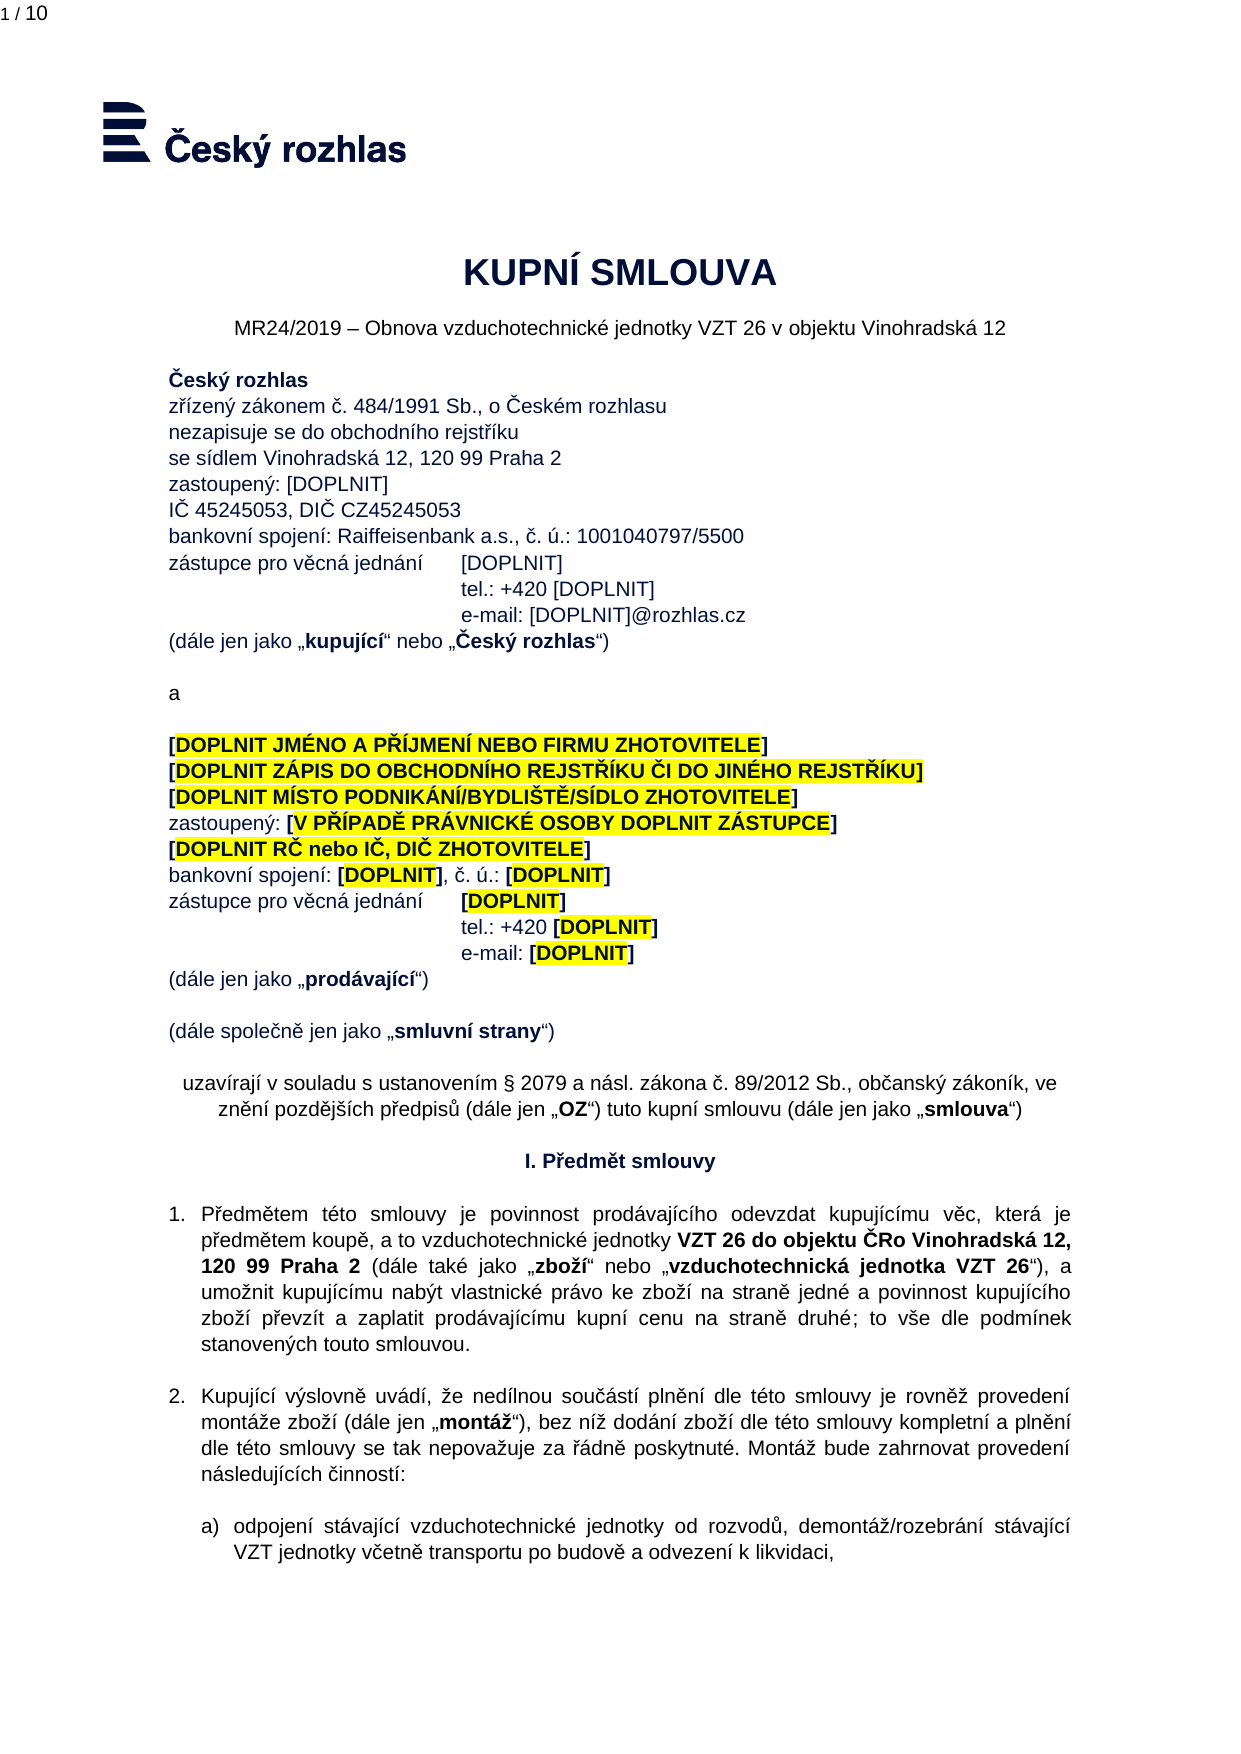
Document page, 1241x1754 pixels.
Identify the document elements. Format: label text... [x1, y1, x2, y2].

text [DOPLNIT RČ nebo IČ, DIČ ZHOTOVITELE] [168, 836, 1072, 862]
text bankovní spojení: [DOPLNIT], č. ú.: [DOPLNIT] [168, 862, 1072, 888]
text zastoupený: [DOPLNIT] [168, 471, 1072, 497]
text zastoupený: [V PŘÍPADĚ PRÁVNICKÉ OSOBY DOPLNIT ZÁSTUPCE] [168, 809, 1072, 836]
list Kupující výslovně uvádí, že nedílnou součástí plnění dle této smlouvy je rovněž provedení montáže zboží (dále jen „montáž“), bez níž dodání zboží dle této smlouvy kompletní a plnění dle této smlouvy se tak nepovažuje za řádně poskytnuté. Montáž bude zahrnovat provedení následujících činností: [168, 1382, 1072, 1487]
text [DOPLNIT JMÉNO A PŘÍJMENÍ NEBO FIRMU ZHOTOVITELE] [168, 731, 1072, 757]
text bankovní spojení: Raiffeisenbank a.s., č. ú.: 1001040797/5500 [168, 523, 1072, 549]
text se sídlem Vinohradská 12, 120 99 Praha 2 [168, 445, 1072, 471]
text [DOPLNIT ZÁPIS DO OBCHODNÍHO REJSTŘÍKU ČI DO JINÉHO REJSTŘÍKU] [168, 757, 1072, 783]
text (dále jen jako „kupující“ nebo „Český rozhlas“) [168, 627, 1072, 653]
subtitle Předmět smlouvy [168, 1148, 1072, 1174]
text IČ 45245053, DIČ CZ45245053 [168, 497, 1072, 523]
text MR24/2019 – Obnova vzduchotechnické jednotky VZT 26 v objektu Vinohradská 12 [168, 315, 1072, 341]
text (dále společně jen jako „smluvní strany“) [168, 1018, 1072, 1044]
list odpojení stávající vzduchotechnické jednotky od rozvodů, demontáž/rozebrání stávající VZT jednotky včetně transportu po budově a odvezení k likvidaci, [201, 1513, 1072, 1565]
text zřízený zákonem č. 484/1991 Sb., o Českém rozhlasu [168, 393, 1072, 419]
text (dále jen jako „prodávající“) [168, 966, 1072, 992]
text uzavírají v souladu s ustanovením § 2079 a násl. zákona č. 89/2012 Sb., občanský zákoník, ve znění pozdějších předpisů (dále jen „OZ“) tuto kupní smlouvu (dále jen jako „smlouva“) [168, 1070, 1072, 1122]
text [DOPLNIT MÍSTO PODNIKÁNÍ/BYDLIŠTĚ/SÍDLO ZHOTOVITELE] [168, 783, 1072, 809]
text nezapisuje se do obchodního rejstříku [168, 419, 1072, 445]
picture [103, 102, 406, 168]
text Český rozhlas [168, 367, 1072, 393]
title KUPNÍ SMLOUVA [168, 250, 1072, 294]
text tel.: +420 [DOPLNIT] [168, 914, 1072, 940]
text zástupce pro věcná jednání [DOPLNIT] [168, 888, 1072, 914]
text e-mail: [DOPLNIT] [168, 940, 1072, 966]
text zástupce pro věcná jednání [DOPLNIT] [168, 549, 1072, 575]
text e-mail: [DOPLNIT]@rozhlas.cz [168, 601, 1072, 627]
list Předmětem této smlouvy je povinnost prodávajícího odevzdat kupujícímu věc, která je předmětem koupě, a to vzduchotechnické jednotky VZT 26 do objektu ČRo Vinohradská 12, 120 99 Praha 2 (dále také jako „zboží“ nebo „vzduchotechnická jednotka VZT 26“), a umožnit kupujícímu nabýt vlastnické právo ke zboží na straně jedné a povinnost kupujícího zboží převzít a zaplatit prodávajícímu kupní cenu na straně druhé; to vše dle podmínek stanovených touto smlouvou. [168, 1200, 1072, 1356]
text a [168, 679, 1072, 705]
text tel.: +420 [DOPLNIT] [168, 575, 1072, 601]
